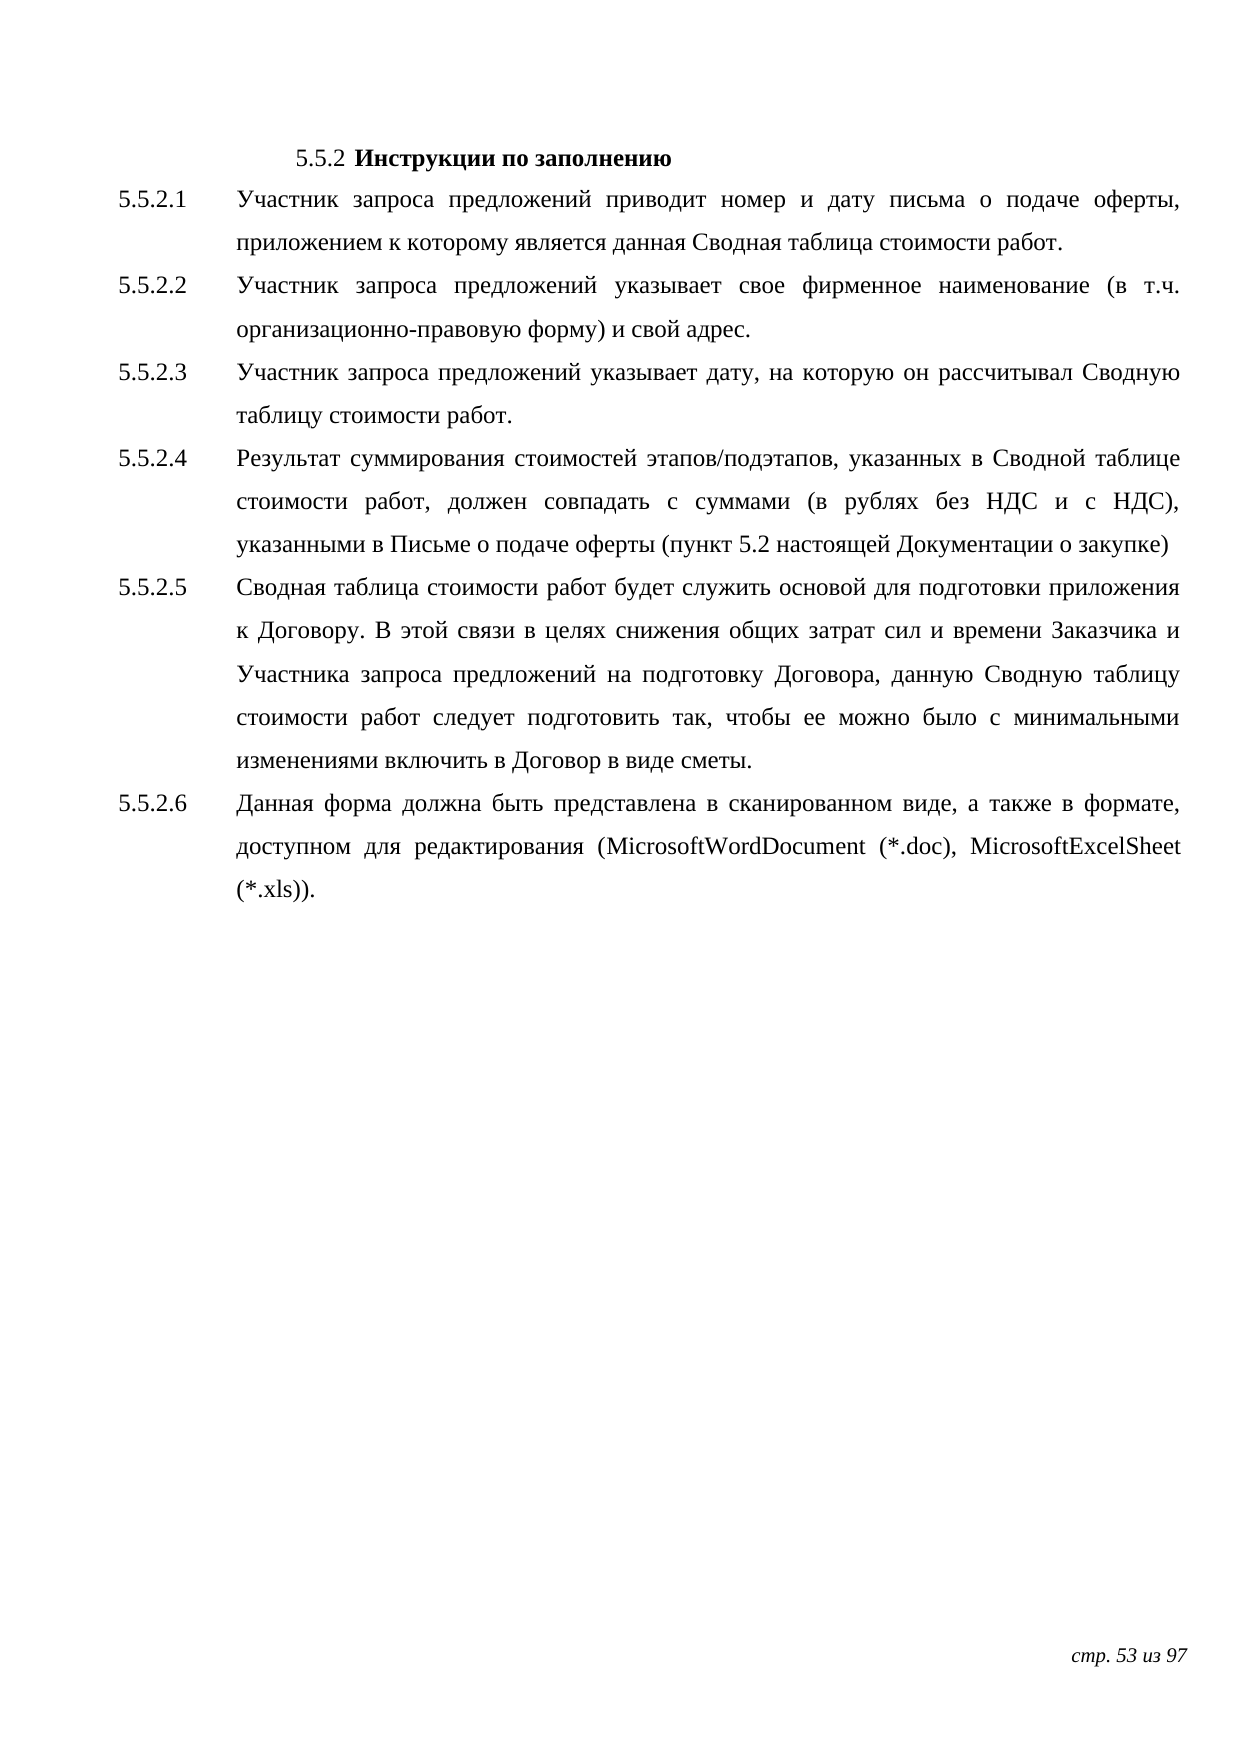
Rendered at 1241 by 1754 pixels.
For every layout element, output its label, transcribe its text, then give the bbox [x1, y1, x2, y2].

text Сводная таблица стоимости работ будет служить основой для подготовки приложения к Договору. В этой связи в целях снижения общих затрат сил и времени Заказчика и Участника запроса предложений на подготовку Договора, данную Сводную таблицу стоимости работ следует подготовить так, чтобы ее можно было с минимальными изменениями включить в Договор в виде сметы. [118, 572, 1181, 774]
text Участник запроса предложений указывает свое фирменное наименование (в т.ч. организационно-правовую форму) и свой адрес. [118, 271, 1181, 342]
text Инструкции по заполнению [236, 143, 1181, 172]
text Данная форма должна быть представлена в сканированном виде, а также в формате, доступном для редактирования (MicrosoftWordDocument (*.doc), MicrosoftExcelSheet (*.xls)). [118, 788, 1181, 903]
text Участник запроса предложений указывает дату, на которую он рассчитывал Сводную таблицу стоимости работ. [118, 357, 1181, 429]
text Участник запроса предложений приводит номер и дату письма о подаче оферты, приложением к которому является данная Сводная таблица стоимости работ. [118, 184, 1181, 256]
text Результат суммирования стоимостей этапов/подэтапов, указанных в Сводной таблице стоимости работ, должен совпадать с суммами (в рублях без НДС и с НДС), указанными в Письме о подаче оферты (пункт 5.2 настоящей Документации о закупке) [118, 443, 1181, 558]
